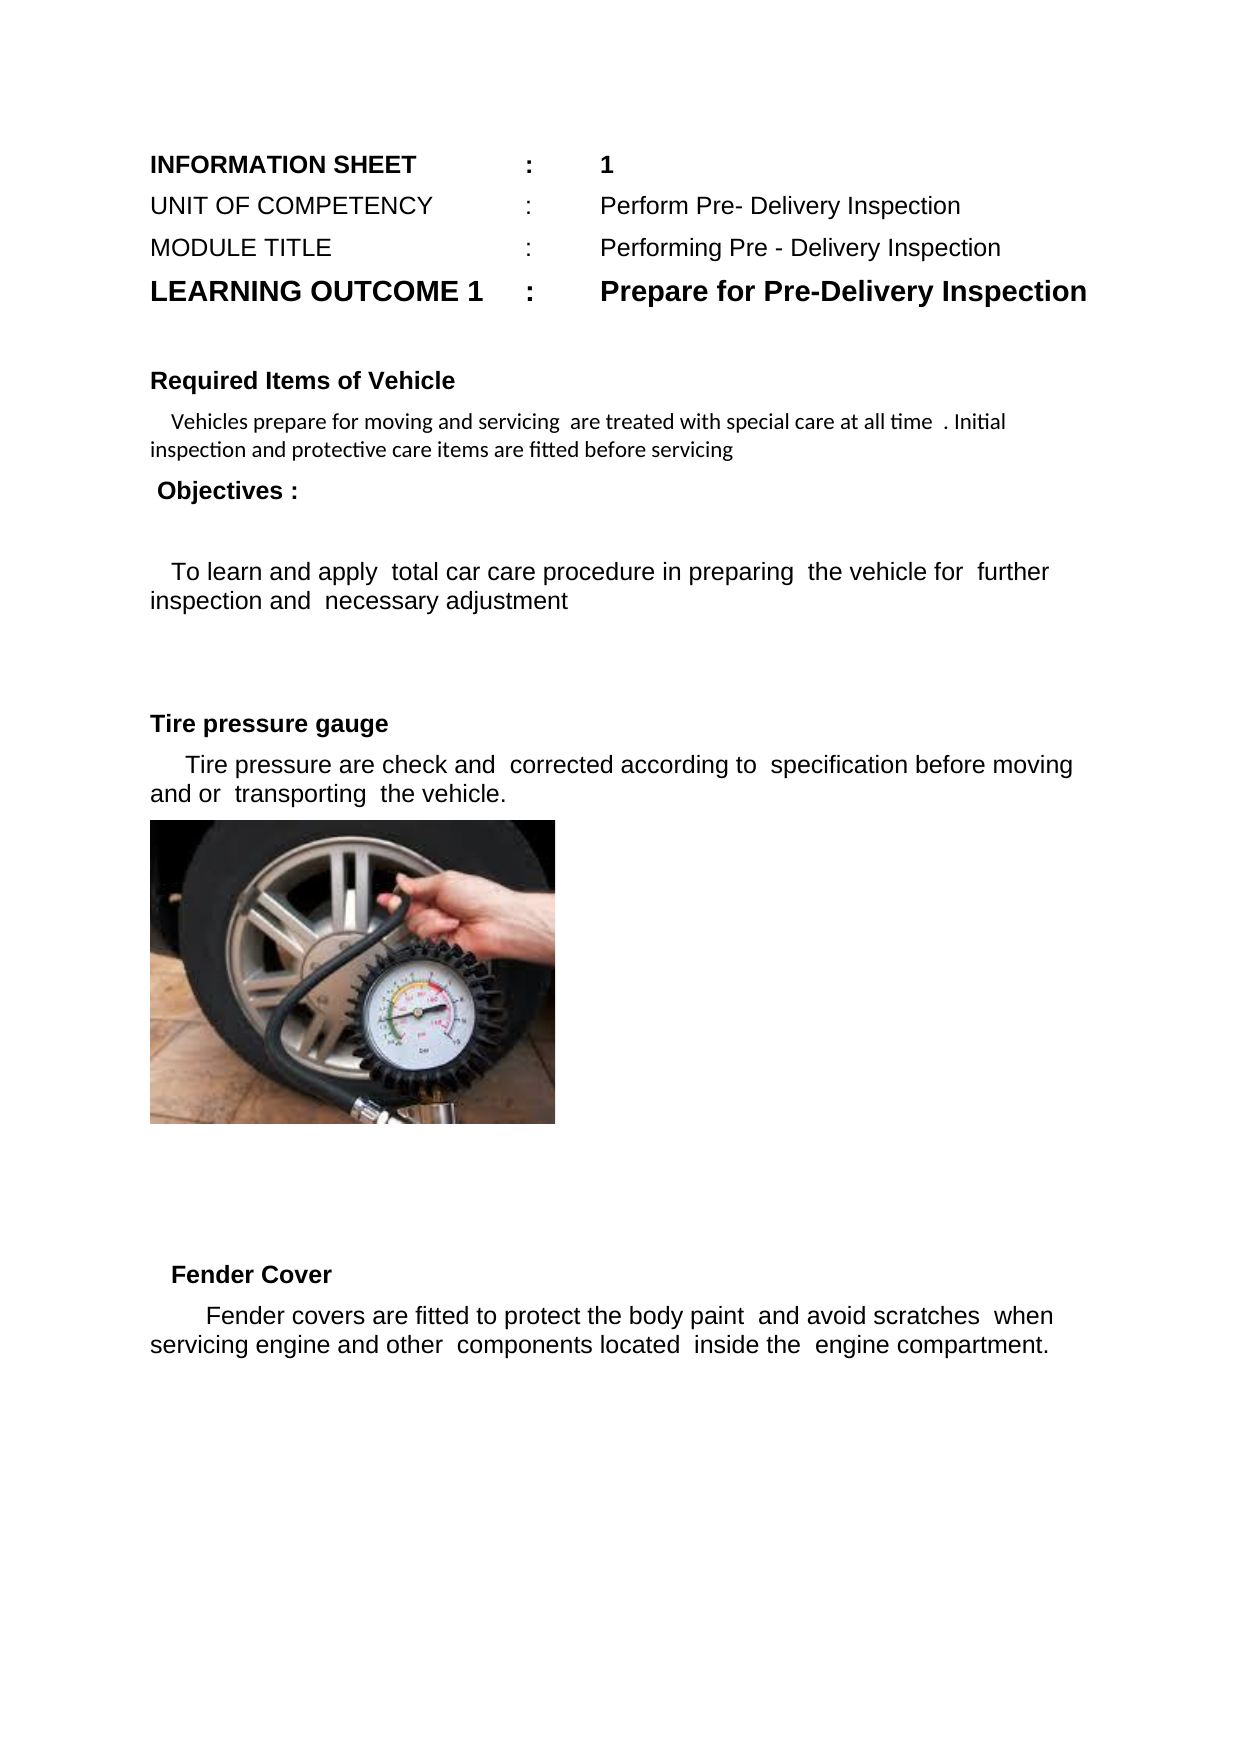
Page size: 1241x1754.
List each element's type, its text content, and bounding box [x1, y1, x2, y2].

text Tire pressure gauge [150, 709, 1090, 738]
picture [150, 820, 555, 1124]
text Fender covers are fitted to protect the body paint and avoid scratches when servicing engine and other components located inside the engine compartment. [150, 1301, 1090, 1359]
text Fender Cover [150, 1260, 1090, 1289]
text MODULE TITLE : Performing Pre - Delivery Inspection [150, 232, 1090, 261]
text LEARNING OUTCOME 1 : Prepare for Pre-Delivery Inspection [150, 274, 1090, 307]
text UNIT OF COMPETENCY : Perform Pre- Delivery Inspection [150, 191, 1090, 220]
text INFORMATION SHEET : 1 [150, 150, 1090, 179]
text To learn and apply total car care procedure in preparing the vehicle for further inspection and necessary adjustment [150, 557, 1090, 615]
text Tire pressure are check and corrected according to specification before moving and or transporting the vehicle. [150, 750, 1090, 808]
text Required Items of Vehicle [150, 366, 1090, 394]
text Vehicles prepare for moving and servicing are treated with special care at all time . Initial inspection and protective care items are fitted before servicing [150, 407, 1090, 463]
text Objectives : [150, 476, 1090, 504]
